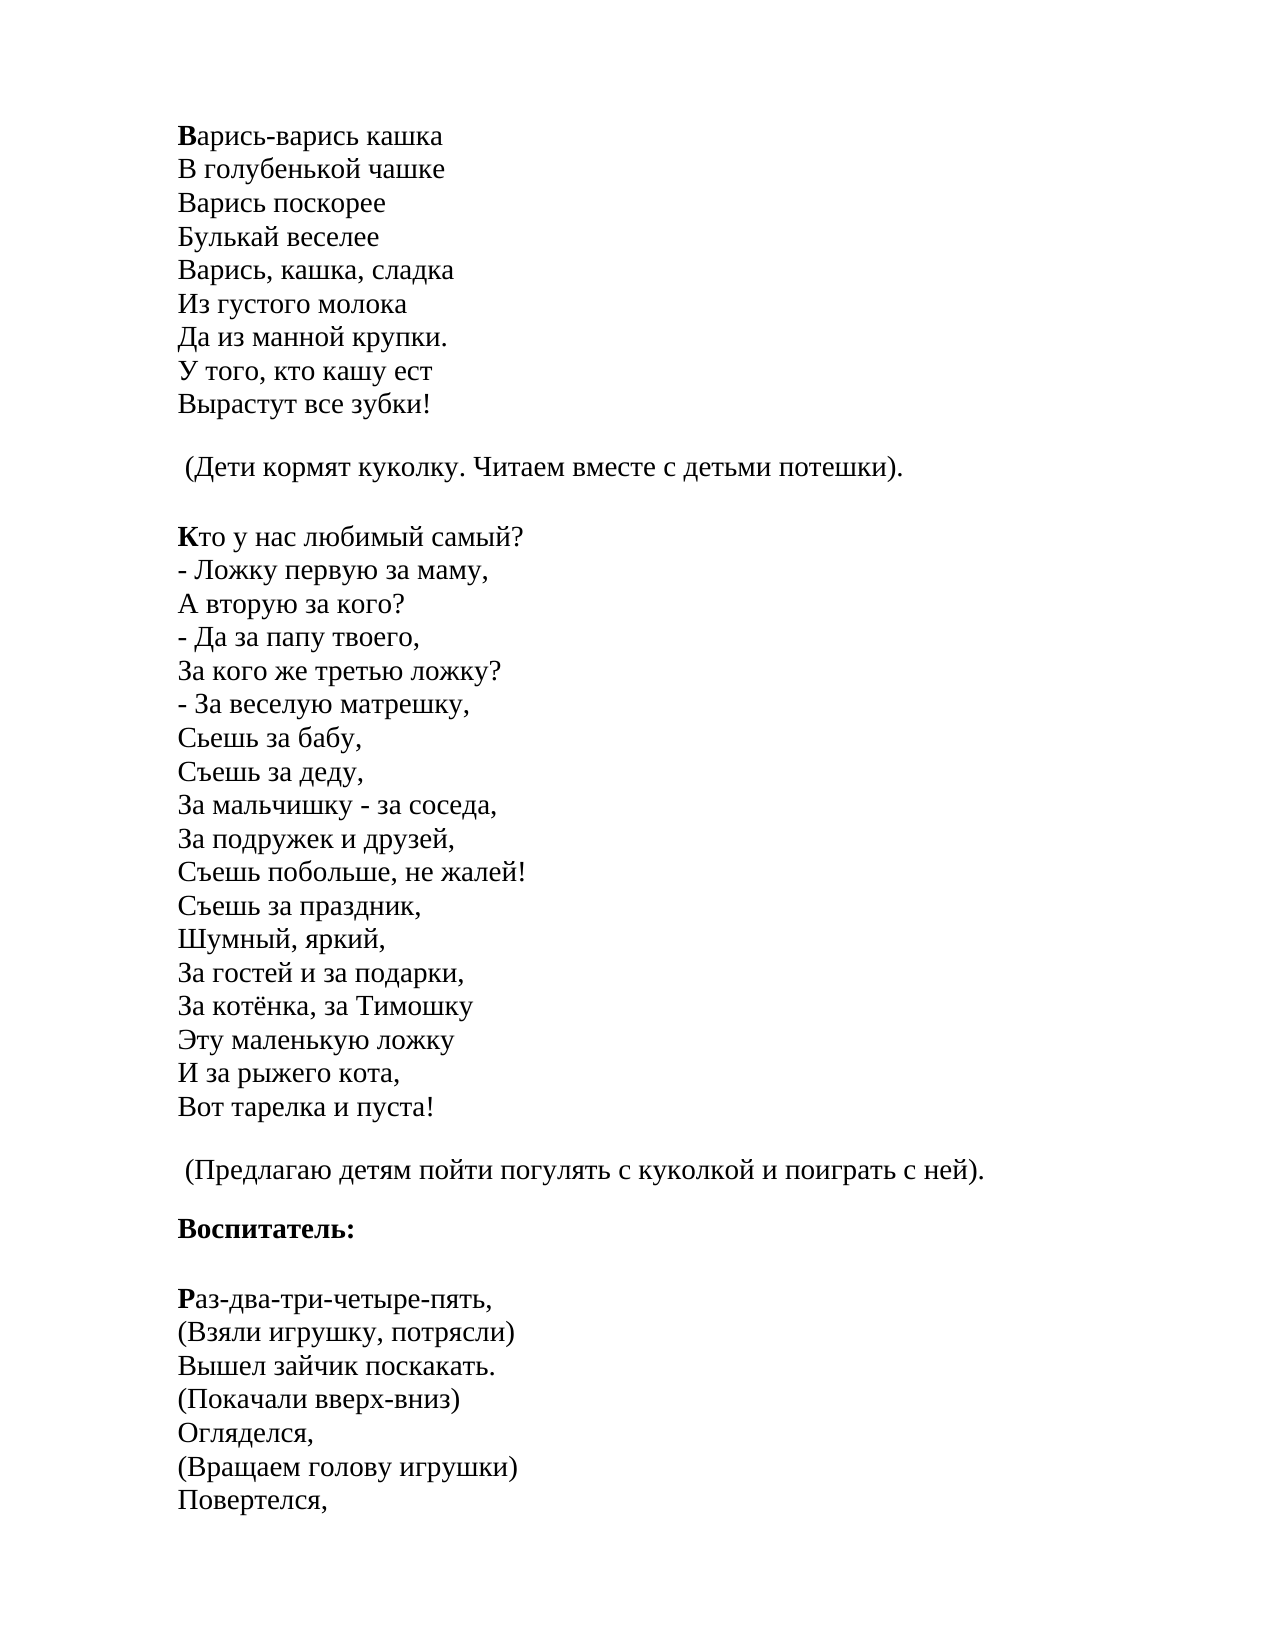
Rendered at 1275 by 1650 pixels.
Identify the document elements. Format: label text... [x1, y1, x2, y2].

text Кто у нас любимый самый? - Ложку первую за маму, А вторую за кого? - Да за папу твоего, За кого же третью ложку? - За веселую матрешку, Сьешь за бабу, Съешь за деду, За мальчишку - за соседа, За подружек и друзей, Съешь побольше, не жалей! Съешь за праздник, Шумный, яркий, За гостей и за подарки, За котёнка, за Тимошку Эту маленькую ложку И за рыжего кота, Вот тарелка и пуста! [177, 519, 1186, 1123]
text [177, 1281, 1186, 1516]
text Воспитатель: [177, 1211, 1186, 1245]
text (Дети кормят куколку. Читаем вместе с детьми потешки). [177, 449, 1186, 483]
text (Предлагаю детям пойти погулять с куколкой и поиграть с ней). [177, 1152, 1186, 1185]
text Варись-варись кашка В голубенькой чашке Варись поскорее Булькай веселее Варись, кашка, сладка Из густого молока Да из манной крупки. У того, кто кашу ест Вырастут все зубки! [177, 118, 1186, 420]
